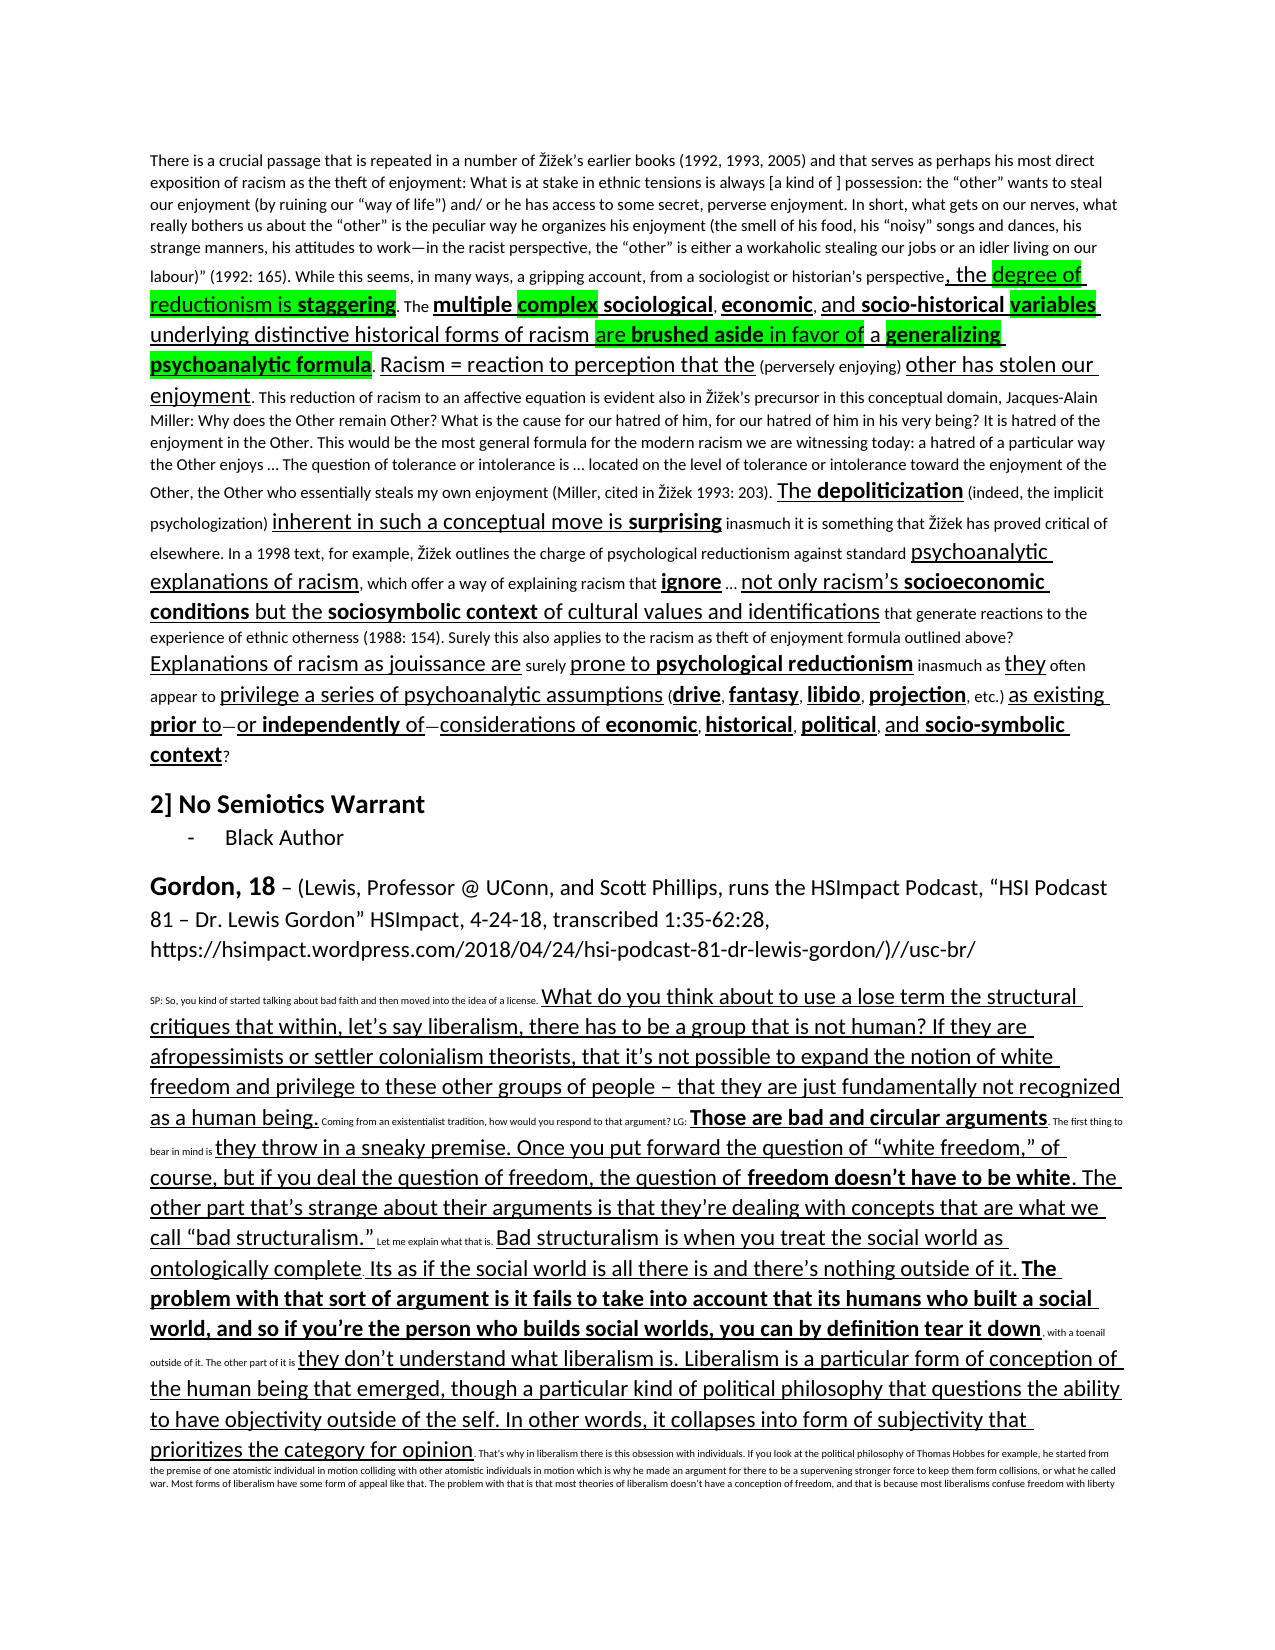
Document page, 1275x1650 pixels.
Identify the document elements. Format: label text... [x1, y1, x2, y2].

text Gordon, 18 – (Lewis, Professor @ UConn, and Scott Phillips, runs the HSImpact Podcast, “HSI Podcast 81 – Dr. Lewis Gordon” HSImpact, 4-24-18, transcribed 1:35-62:28, https://hsimpact.wordpress.com/2018/04/24/hsi-podcast-81-dr-lewis-gordon/)//usc-br/ [150, 869, 1125, 963]
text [150, 982, 1125, 1490]
list Black Author [187, 823, 1125, 851]
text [150, 150, 1125, 768]
subtitle 2] No Semiotics Warrant [150, 787, 1125, 820]
